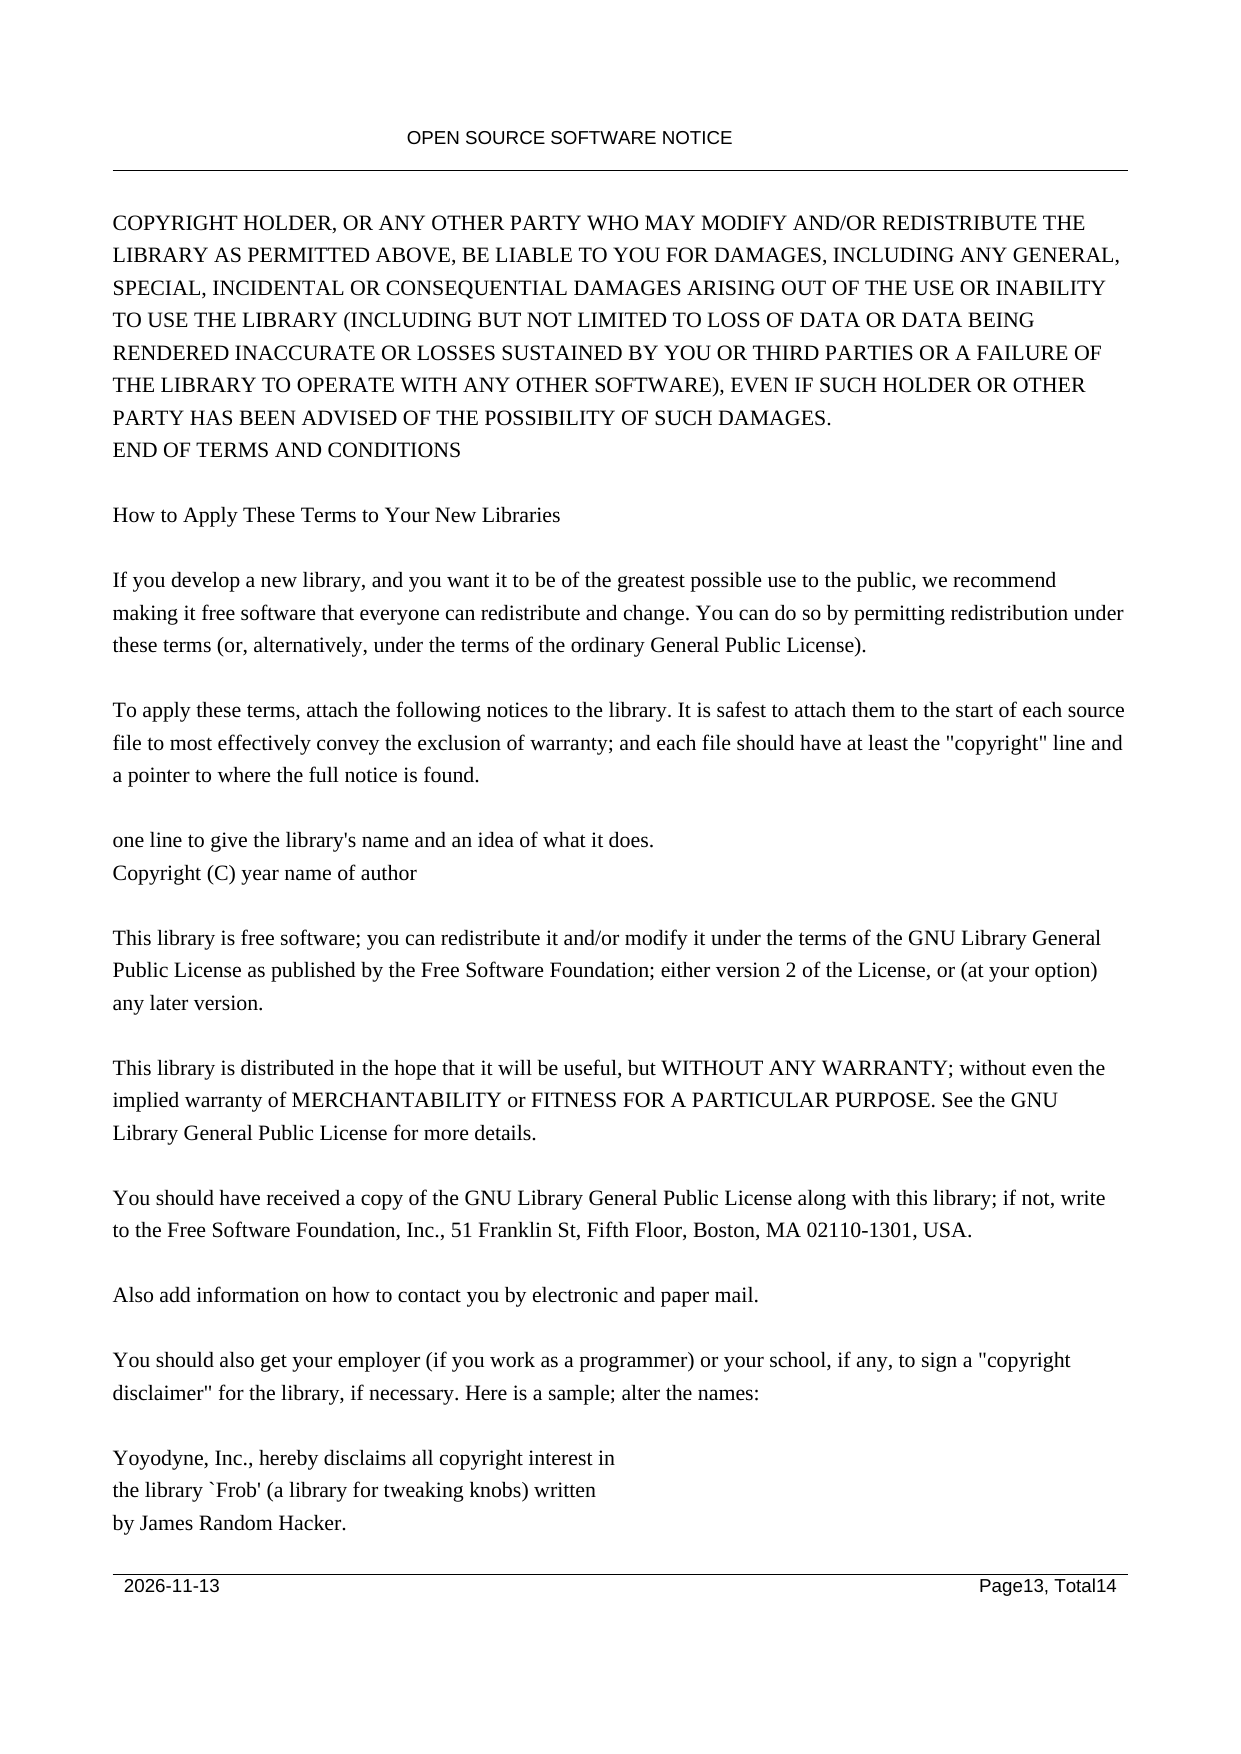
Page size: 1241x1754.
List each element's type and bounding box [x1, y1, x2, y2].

text [112, 206, 1128, 1539]
